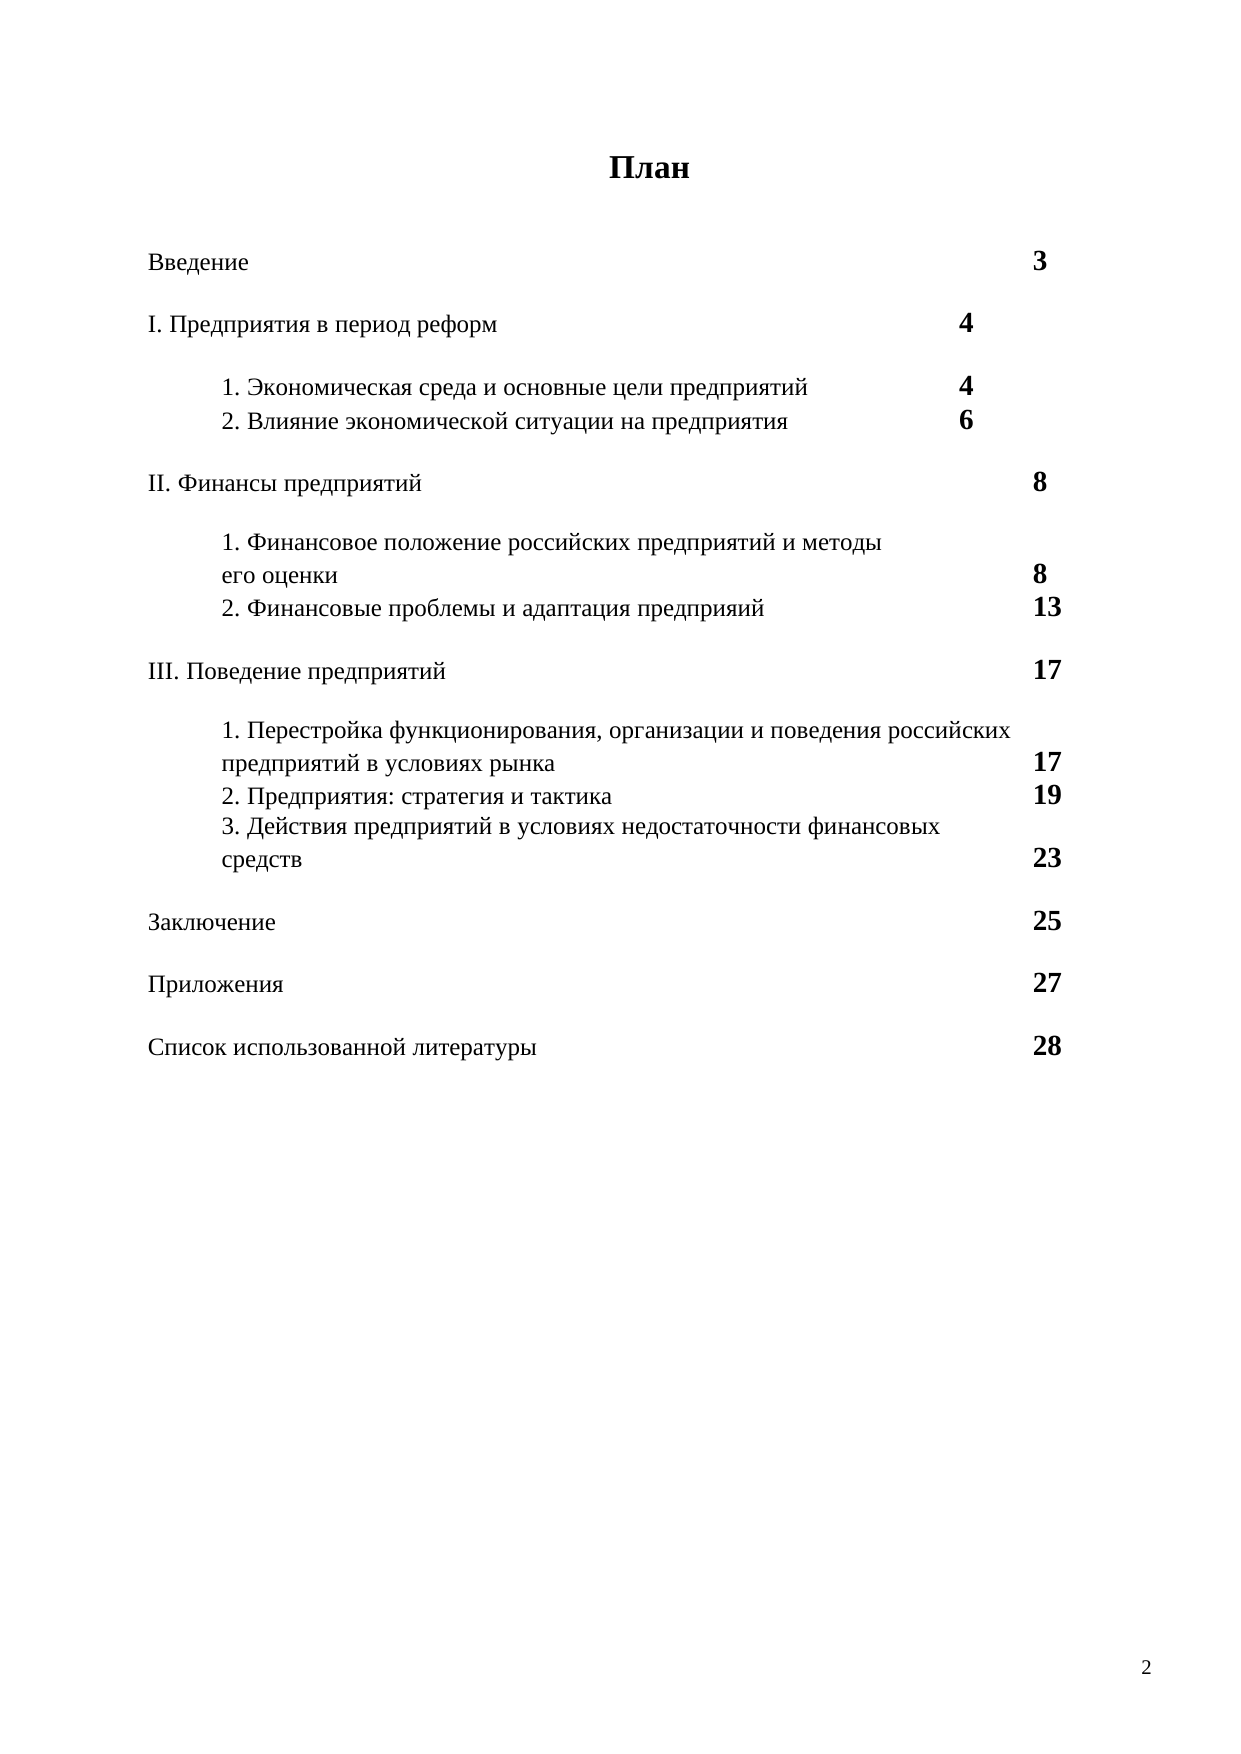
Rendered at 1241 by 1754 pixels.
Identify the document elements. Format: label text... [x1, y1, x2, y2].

text 2. Влияние экономической ситуации на предприятия 6 [221, 402, 1152, 436]
text 2. Предприятия: стратегия и тактика 19 [221, 778, 1152, 811]
text Заключение 25 [148, 903, 1152, 936]
text План [148, 147, 1152, 185]
text 3. Действия предприятий в условиях недостаточности финансовых [221, 811, 1152, 840]
text Приложения 27 [148, 965, 1152, 999]
text его оценки 8 [221, 556, 1152, 590]
text 2. Финансовые проблемы и адаптация предприяий 13 [221, 590, 1152, 623]
text I. Предприятия в период реформ 4 [148, 306, 1152, 339]
text Введение 3 [148, 243, 1152, 277]
text 1. Перестройка функционирования, организации и поведения российских предприятий в условиях рынка 17 [221, 715, 1152, 778]
text 1. Экономическая среда и основные цели предприятий 4 [221, 368, 1152, 402]
text III. Поведение предприятий 17 [148, 652, 1152, 686]
text Список использованной литературы 28 [148, 1028, 1152, 1062]
text 1. Финансовое положение российских предприятий и методы [221, 527, 1152, 556]
text II. Финансы предприятий 8 [148, 464, 1152, 498]
text средств 23 [221, 840, 1152, 874]
